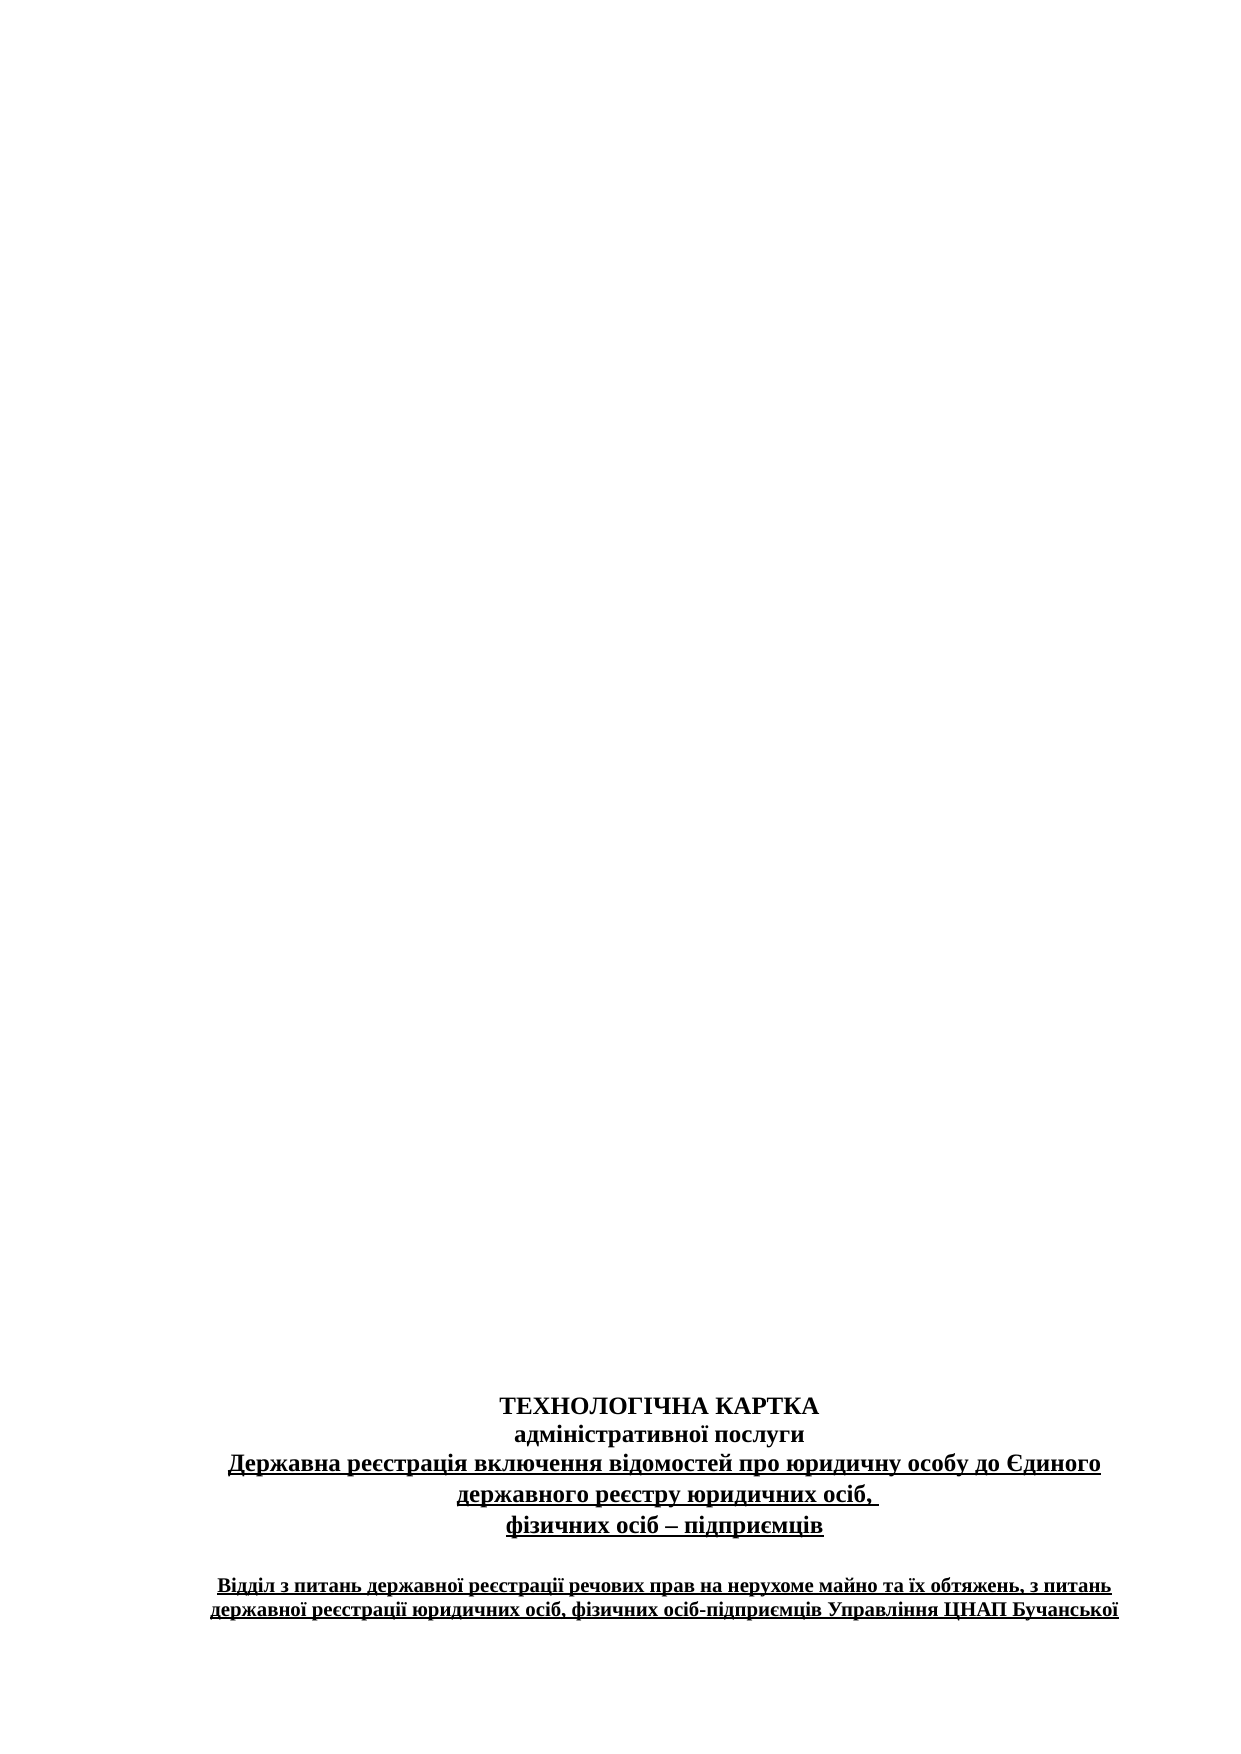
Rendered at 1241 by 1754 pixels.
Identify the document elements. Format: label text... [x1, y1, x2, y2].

text ТЕХНОЛОГІЧНА КАРТКА [354, 1391, 964, 1419]
text фізичних осіб – підприємців [177, 1510, 1152, 1539]
text Державна реєстрація включення відомостей про юридичну особу до Єдиного державного реєстру юридичних осіб, [177, 1448, 1152, 1508]
text адміністративної послуги [354, 1419, 964, 1448]
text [177, 1572, 1152, 1621]
